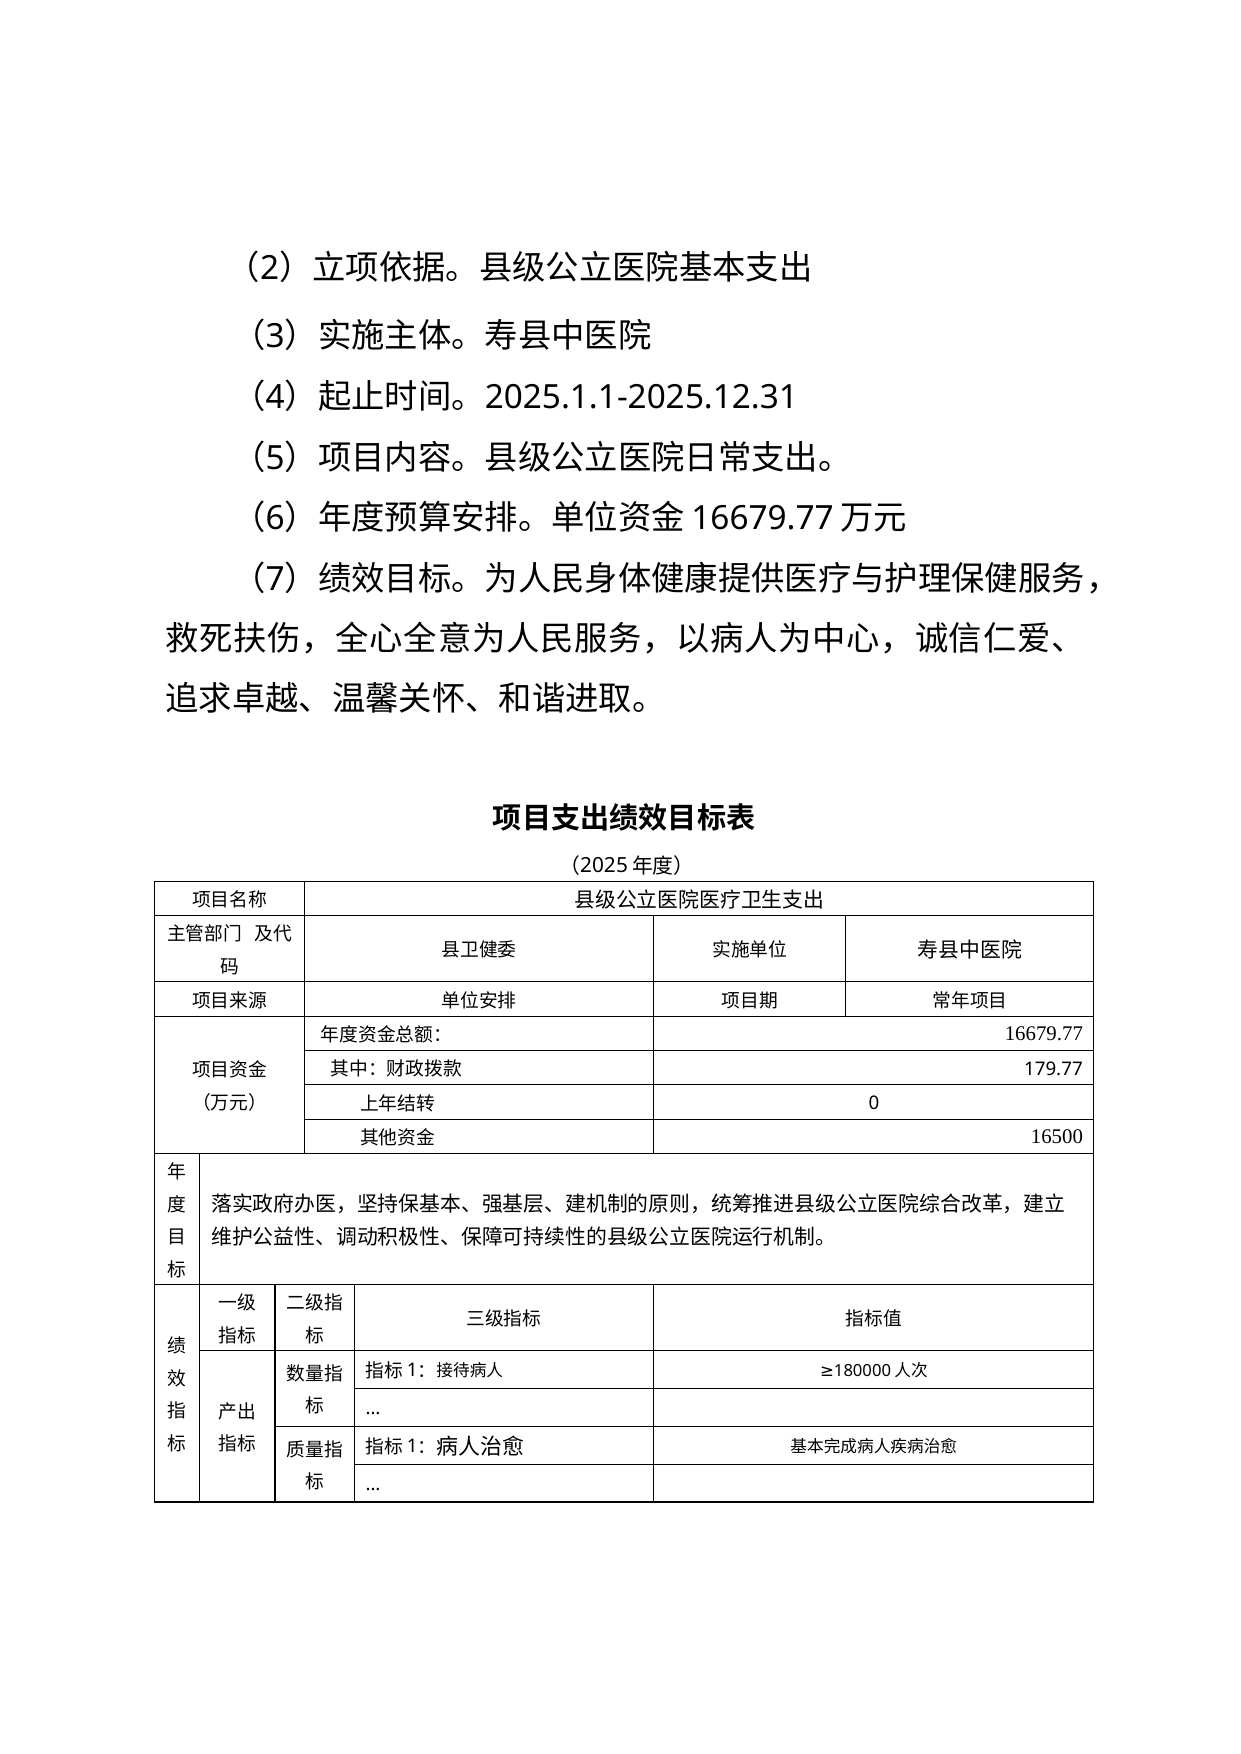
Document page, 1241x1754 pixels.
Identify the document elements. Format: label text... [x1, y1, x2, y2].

table_cell 寿县中医院 [846, 916, 1093, 981]
table_cell 主管部门 及代码 [155, 916, 304, 981]
table_cell 基本完成病人疾病治愈 [654, 1427, 1093, 1463]
table_cell [654, 1389, 1093, 1426]
table_cell 其中：财政拨款 [305, 1051, 653, 1084]
text （3）实施主体。寿县中医院 [165, 298, 1087, 360]
table_cell 上年结转 [305, 1085, 653, 1119]
table_cell 单位安排 [305, 982, 653, 1016]
text （5）项目内容。县级公立医院日常支出。 [165, 421, 1087, 481]
table_cell 一级 指标 [200, 1285, 274, 1350]
table_cell … [355, 1389, 653, 1426]
table_cell 16679.77 [654, 1017, 1093, 1050]
table_cell 二级指标 [276, 1285, 354, 1350]
table_cell 项目资金 （万元） [155, 1017, 304, 1153]
table_cell （2025年度） [154, 848, 1094, 881]
table_cell 其他资金 [305, 1120, 653, 1153]
table_cell 16500 [654, 1120, 1093, 1153]
table_cell … [355, 1465, 653, 1501]
table_cell ≥180000人次 [654, 1351, 1093, 1388]
table_cell 指标1：病人治愈 [355, 1427, 653, 1463]
table_cell 常年项目 [846, 982, 1093, 1016]
table_cell 落实政府办医，坚持保基本、强基层、建机制的原则，统筹推进县级公立医院综合改革，建立维护公益性、调动积极性、保障可持续性的县级公立医院运行机制。 [200, 1154, 1093, 1284]
table_cell 项目来源 [155, 982, 304, 1016]
table_cell 产出指标 [200, 1351, 274, 1501]
table_cell 三级指标 [355, 1285, 653, 1350]
table_cell 年度 目标 [155, 1154, 199, 1284]
table_cell 年度资金总额： [305, 1017, 653, 1050]
table_cell 绩 效 指 标 [155, 1285, 199, 1501]
text （2）立项依据。县级公立医院基本支出 [165, 233, 1087, 298]
table_cell 项目期 [654, 982, 845, 1016]
table_cell [654, 1465, 1093, 1501]
text （6）年度预算安排。单位资金16679.77万元 [165, 481, 1087, 542]
table_cell 179.77 [654, 1051, 1093, 1084]
text （4）起止时间。2025.1.1-2025.12.31 [165, 360, 1087, 421]
table_cell 指标1：接待病人 [355, 1351, 653, 1388]
table_cell 质量指标 [276, 1427, 354, 1501]
table_cell 指标值 [654, 1285, 1093, 1350]
table_cell 0 [654, 1085, 1093, 1119]
table_cell 县级公立医院医疗卫生支出 [305, 882, 1093, 915]
table_cell 实施单位 [654, 916, 845, 981]
table_cell 县卫健委 [305, 916, 653, 981]
table_header 项目支出绩效目标表 [154, 783, 1094, 848]
text （7）绩效目标。为人民身体健康提供医疗与护理保健服务，救死扶伤，全心全意为人民服务，以病人为中心，诚信仁爱、追求卓越、温馨关怀、和谐进取。 [165, 542, 1087, 723]
table_cell 数量指标 [276, 1351, 354, 1426]
table_cell 项目名称 [155, 882, 304, 915]
